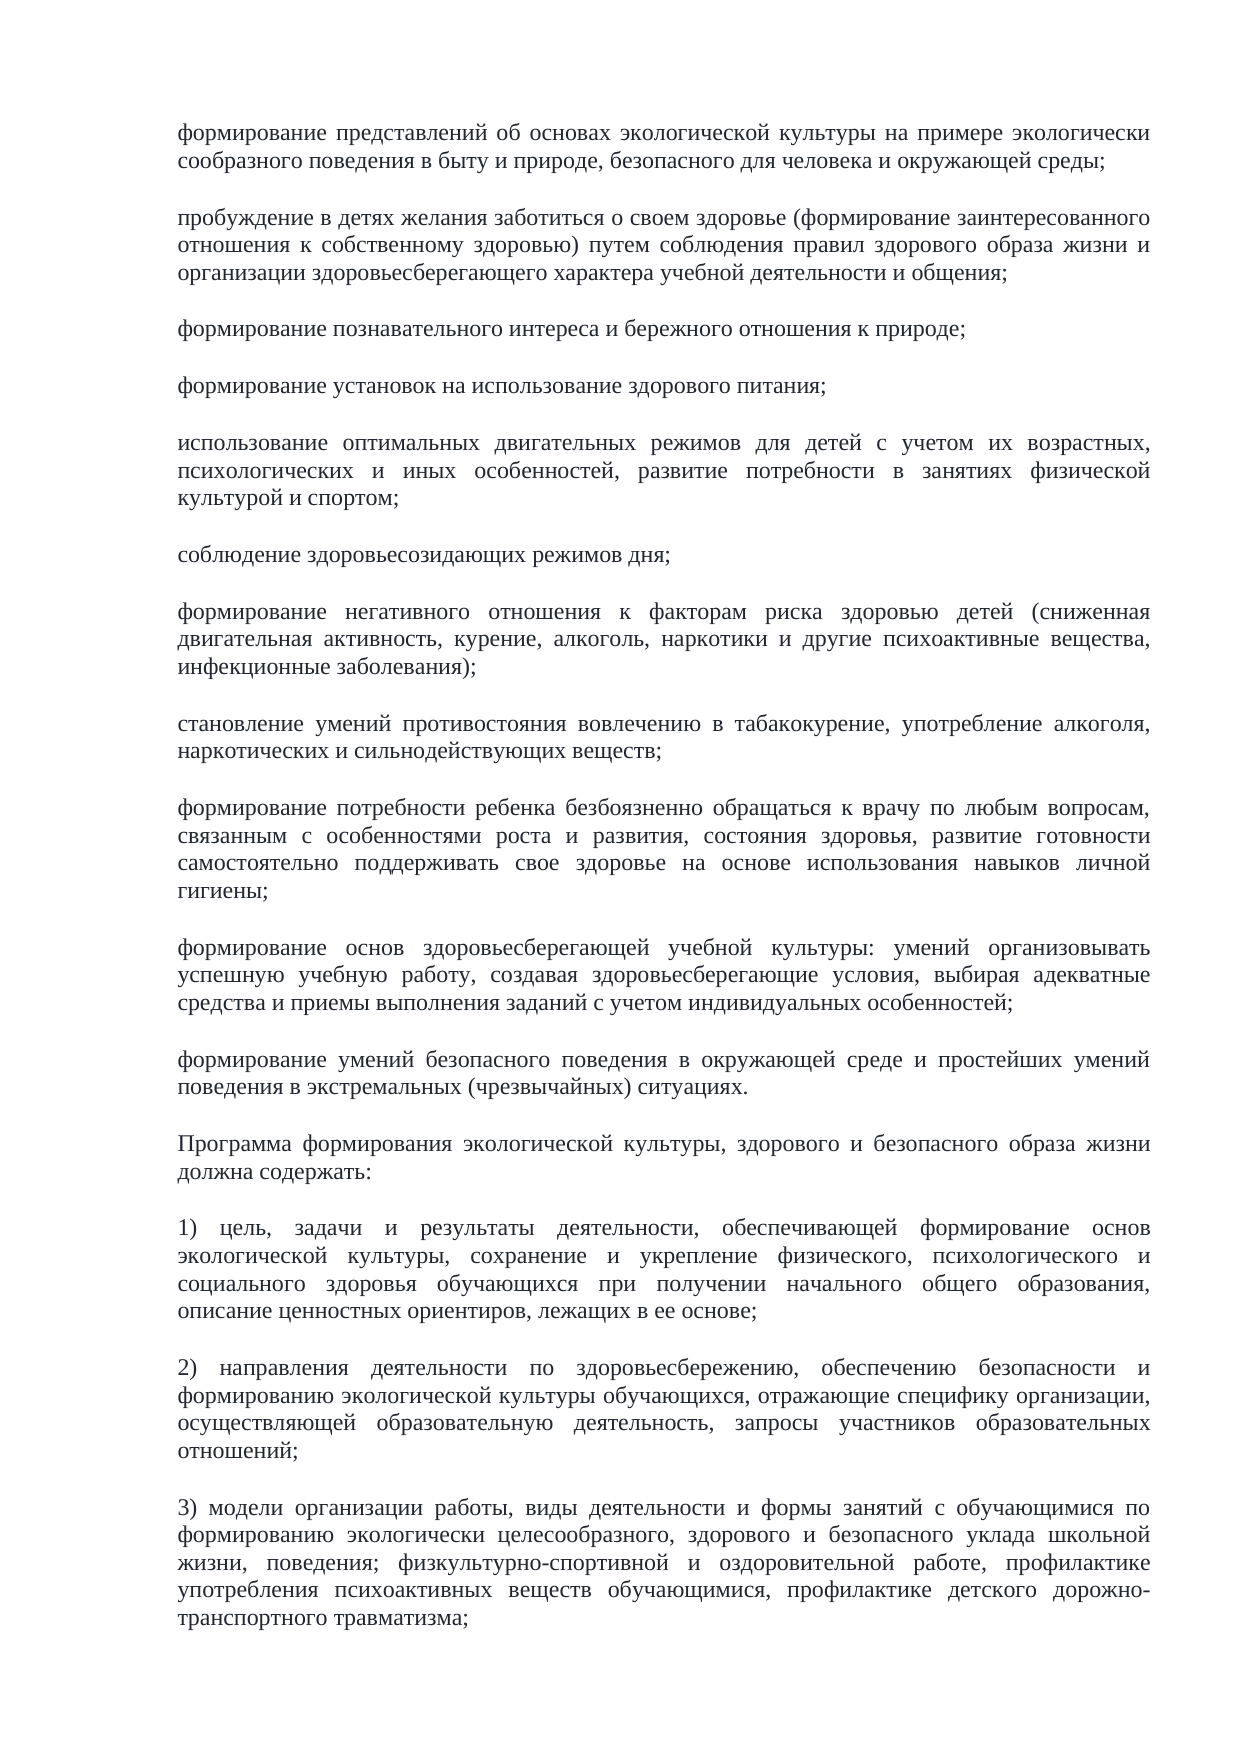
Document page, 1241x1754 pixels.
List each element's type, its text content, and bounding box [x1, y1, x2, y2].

text формирование негативного отношения к факторам риска здоровью детей (сниженная двигательная активность, курение, алкоголь, наркотики и другие психоактивные вещества, инфекционные заболевания); [177, 597, 1152, 679]
text формирование представлений об основах экологической культуры на примере экологически сообразного поведения в быту и природе, безопасного для человека и окружающей среды; [177, 118, 1152, 173]
text соблюдение здоровьесозидающих режимов дня; [177, 540, 1152, 568]
text формирование умений безопасного поведения в окружающей среде и простейших умений поведения в экстремальных (чрезвычайных) ситуациях. [177, 1045, 1152, 1100]
text использование оптимальных двигательных режимов для детей с учетом их возрастных, психологических и иных особенностей, развитие потребности в занятиях физической культурой и спортом; [177, 428, 1152, 511]
text пробуждение в детях желания заботиться о своем здоровье (формирование заинтересованного отношения к собственному здоровью) путем соблюдения правил здорового образа жизни и организации здоровьесберегающего характера учебной деятельности и общения; [177, 202, 1152, 285]
text становление умений противостояния вовлечению в табакокурение, употребление алкоголя, наркотических и сильнодействующих веществ; [177, 709, 1152, 764]
text формирование основ здоровьесберегающей учебной культуры: умений организовывать успешную учебную работу, создавая здоровьесберегающие условия, выбирая адекватные средства и приемы выполнения заданий с учетом индивидуальных особенностей; [177, 933, 1152, 1016]
text формирование установок на использование здорового питания; [177, 371, 1152, 399]
text формирование потребности ребенка безбоязненно обращаться к врачу по любым вопросам, связанным с особенностями роста и развития, состояния здоровья, развитие готовности самостоятельно поддерживать свое здоровье на основе использования навыков личной гигиены; [177, 793, 1152, 903]
text 1) цель, задачи и результаты деятельности, обеспечивающей формирование основ экологической культуры, сохранение и укрепление физического, психологического и социального здоровья обучающихся при получении начального общего образования, описание ценностных ориентиров, лежащих в ее основе; [177, 1213, 1152, 1324]
text Программа формирования экологической культуры, здорового и безопасного образа жизни должна содержать: [177, 1129, 1152, 1184]
text формирование познавательного интереса и бережного отношения к природе; [177, 314, 1152, 342]
text 3) модели организации работы, виды деятельности и формы занятий с обучающимися по формированию экологически целесообразного, здорового и безопасного уклада школьной жизни, поведения; физкультурно-спортивной и оздоровительной работе, профилактике употребления психоактивных веществ обучающимися, профилактике детского дорожно-транспортного травматизма; [177, 1493, 1152, 1631]
text 2) направления деятельности по здоровьесбережению, обеспечению безопасности и формированию экологической культуры обучающихся, отражающие специфику организации, осуществляющей образовательную деятельность, запросы участников образовательных отношений; [177, 1353, 1152, 1463]
